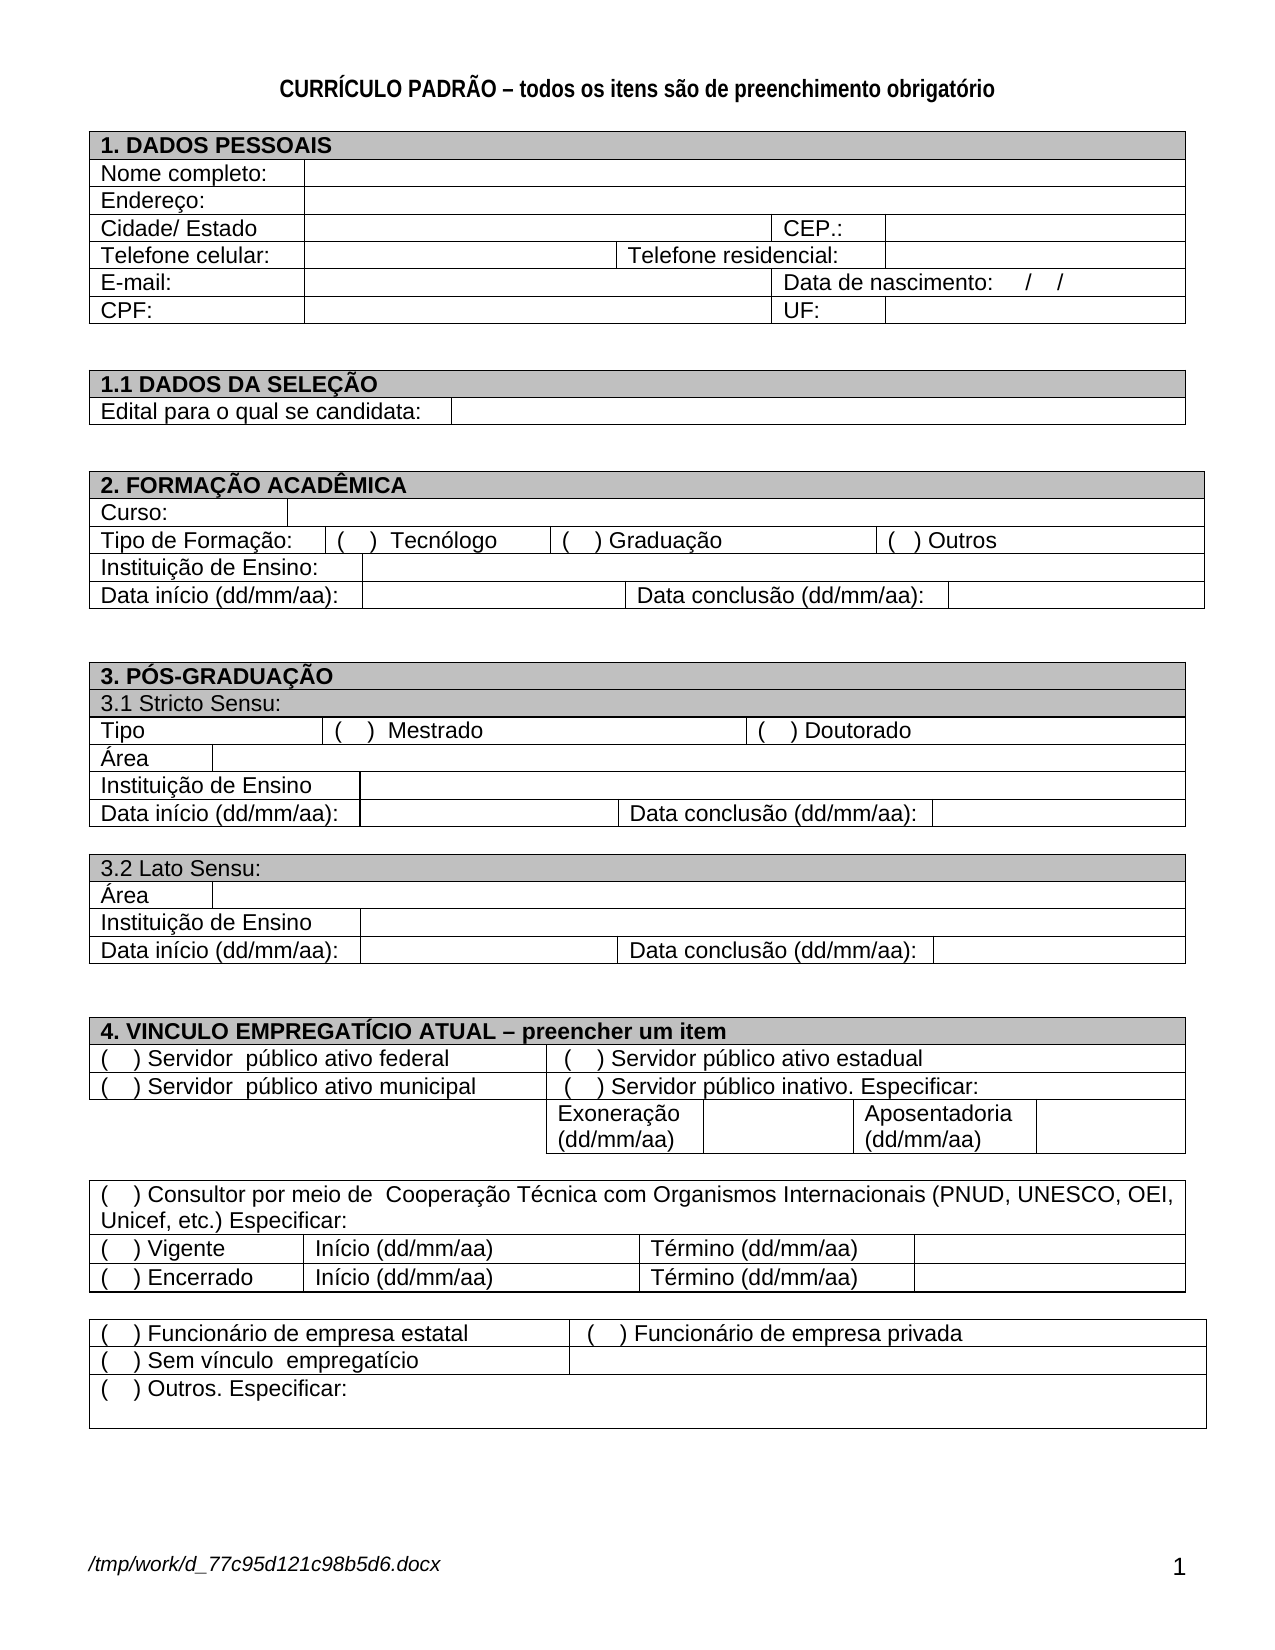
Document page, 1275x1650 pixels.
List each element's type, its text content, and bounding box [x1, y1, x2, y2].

table_cell Data de nascimento: / / [772, 269, 1185, 296]
table_cell Nome completo: [90, 160, 304, 186]
table_cell Área [90, 745, 212, 771]
table_cell [933, 800, 1185, 826]
table_cell Data conclusão (dd/mm/aa): [619, 800, 932, 826]
table_cell E-mail: [90, 269, 304, 296]
table_cell [89, 1100, 546, 1153]
table_cell ( ) Vigente [90, 1235, 303, 1263]
table_cell [361, 937, 617, 963]
table_cell CEP.: [772, 215, 885, 241]
table_cell ( ) Servidor público ativo estadual [547, 1045, 1185, 1072]
table_header 3. PÓS-GRADUAÇÃO [90, 663, 1185, 689]
table_cell [361, 800, 618, 826]
table_cell Edital para o qual se candidata: [90, 398, 451, 424]
table_cell ( ) Outros [877, 527, 1204, 553]
table_cell [305, 269, 771, 296]
table_cell Data início (dd/mm/aa): [90, 937, 360, 963]
table_cell [704, 1100, 853, 1153]
table_cell ( ) Sem vínculo empregatício [90, 1347, 569, 1374]
table_cell Início (dd/mm/aa) [304, 1235, 639, 1263]
table_cell [361, 909, 1185, 936]
table_cell [363, 554, 1204, 581]
table_cell [305, 187, 1185, 213]
table_cell ( ) Encerrado [90, 1264, 303, 1291]
table_cell Término (dd/mm/aa) [640, 1235, 914, 1263]
table_cell Aposentadoria (dd/mm/aa) [854, 1100, 1036, 1153]
table_cell ( ) Servidor público inativo. Especificar: [547, 1073, 1185, 1099]
table_cell Instituição de Ensino [90, 909, 360, 936]
table_header ( ) Consultor por meio de Cooperação Técnica com Organismos Internacionais (PNUD, UNESCO, OEI, Unicef, etc.) Especificar: [90, 1181, 1185, 1234]
table_cell [452, 398, 1185, 424]
table_cell CPF: [90, 297, 304, 323]
table_cell ( ) Servidor público ativo federal [90, 1045, 546, 1072]
table_cell Data conclusão (dd/mm/aa): [618, 937, 933, 963]
table_cell Cidade/ Estado [90, 215, 304, 241]
table_cell [213, 745, 1185, 771]
table_cell 3.1 Stricto Sensu: [90, 690, 1185, 716]
table_cell [886, 297, 1185, 323]
table_cell Curso: [90, 499, 287, 526]
table_cell ( ) Outros. Especificar: [90, 1375, 1206, 1427]
table_cell [886, 215, 1185, 241]
table_cell [288, 499, 1204, 526]
table_cell UF: [772, 297, 885, 323]
table_cell [363, 582, 625, 608]
table_cell [570, 1347, 1206, 1374]
table_cell Endereço: [90, 187, 304, 213]
table_cell ( ) Doutorado [747, 718, 1185, 744]
table_header 4. VINCULO EMPREGATÍCIO ATUAL – preencher um item [90, 1018, 1185, 1044]
table_header 1.1 DADOS DA SELEÇÃO [90, 371, 1185, 397]
table_cell Data conclusão (dd/mm/aa): [626, 582, 948, 608]
table_cell Telefone celular: [90, 242, 304, 268]
table_cell Telefone residencial: [617, 242, 885, 268]
table_header ( ) Funcionário de empresa estatal [90, 1320, 569, 1346]
table_cell Término (dd/mm/aa) [640, 1264, 914, 1291]
table_cell Exoneração (dd/mm/aa) [547, 1100, 703, 1153]
table_cell [305, 215, 771, 241]
table_cell [886, 242, 1185, 268]
table_cell [949, 582, 1204, 608]
table_cell Tipo [90, 718, 322, 744]
table_cell Data início (dd/mm/aa): [90, 582, 362, 608]
table_header 1. DADOS PESSOAIS [90, 132, 1185, 159]
table_header 3.2 Lato Sensu: [90, 855, 1185, 881]
table_cell Instituição de Ensino: [90, 554, 362, 581]
table_cell Tipo de Formação: [90, 527, 325, 553]
table_cell Início (dd/mm/aa) [304, 1264, 639, 1291]
table_cell ( ) Servidor público ativo municipal [90, 1073, 546, 1099]
table_cell [305, 160, 1185, 186]
table_cell [305, 242, 616, 268]
table_cell [213, 882, 1185, 908]
table_cell ( ) Mestrado [323, 718, 746, 744]
table_cell [915, 1235, 1185, 1263]
table_cell ( ) Tecnólogo [326, 527, 550, 553]
table_header ( ) Funcionário de empresa privada [570, 1320, 1206, 1346]
table_cell [934, 937, 1185, 963]
table_cell [361, 772, 1185, 799]
table_cell Área [90, 882, 212, 908]
table_cell [1037, 1100, 1185, 1153]
table_cell [305, 297, 771, 323]
table_cell [915, 1264, 1185, 1291]
table_cell Data início (dd/mm/aa): [90, 800, 359, 826]
table_cell Instituição de Ensino [90, 772, 359, 799]
table_cell ( ) Graduação [551, 527, 876, 553]
table_header 2. FORMAÇÃO ACADÊMICA [90, 472, 1204, 498]
